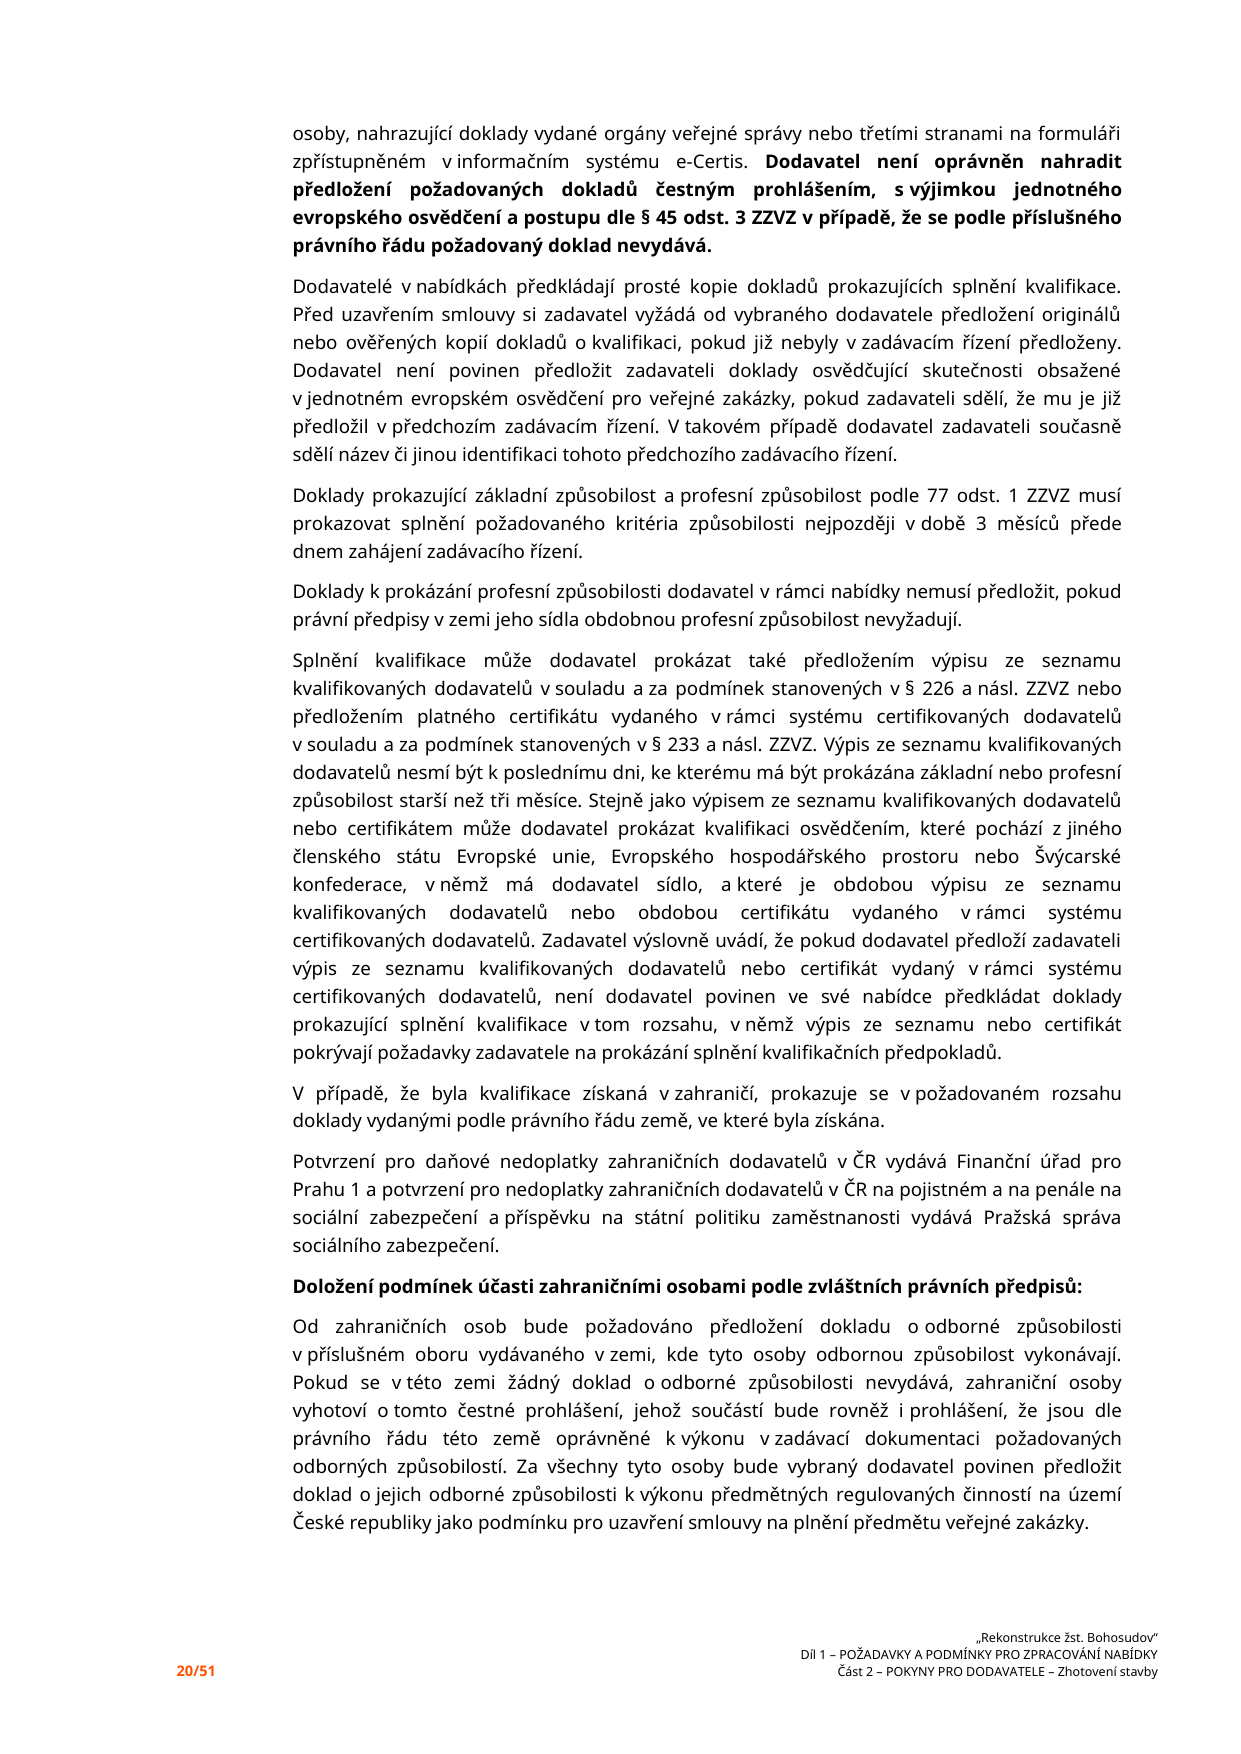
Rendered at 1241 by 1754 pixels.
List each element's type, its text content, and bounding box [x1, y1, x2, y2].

text Doložení podmínek účasti zahraničními osobami podle zvláštních právních předpisů: [292, 1273, 1122, 1298]
text Dodavatelé v nabídkách předkládají prosté kopie dokladů prokazujících splnění kvalifikace. Před uzavřením smlouvy si zadavatel vyžádá od vybraného dodavatele předložení originálů nebo ověřených kopií dokladů o kvalifikaci, pokud již nebyly v zadávacím řízení předloženy. Dodavatel není povinen předložit zadavateli doklady osvědčující skutečnosti obsažené v jednotném evropském osvědčení pro veřejné zakázky, pokud zadavateli sdělí, že mu je již předložil v předchozím zadávacím řízení. V takovém případě dodavatel zadavateli současně sdělí název či jinou identifikaci tohoto předchozího zadávacího řízení. [292, 273, 1122, 467]
text Splnění kvalifikace může dodavatel prokázat také předložením výpisu ze seznamu kvalifikovaných dodavatelů v souladu a za podmínek stanovených v § 226 a násl. ZZVZ nebo předložením platného certifikátu vydaného v rámci systému certifikovaných dodavatelů v souladu a za podmínek stanovených v § 233 a násl. ZZVZ. Výpis ze seznamu kvalifikovaných dodavatelů nesmí být k poslednímu dni, ke kterému má být prokázána základní nebo profesní způsobilost starší než tři měsíce. Stejně jako výpisem ze seznamu kvalifikovaných dodavatelů nebo certifikátem může dodavatel prokázat kvalifikaci osvědčením, které pochází z jiného členského státu Evropské unie, Evropského hospodářského prostoru nebo Švýcarské konfederace, v němž má dodavatel sídlo, a které je obdobou výpisu ze seznamu kvalifikovaných dodavatelů nebo obdobou certifikátu vydaného v rámci systému certifikovaných dodavatelů. Zadavatel výslovně uvádí, že pokud dodavatel předloží zadavateli výpis ze seznamu kvalifikovaných dodavatelů nebo certifikát vydaný v rámci systému certifikovaných dodavatelů, není dodavatel povinen ve své nabídce předkládat doklady prokazující splnění kvalifikace v tom rozsahu, v němž výpis ze seznamu nebo certifikát pokrývají požadavky zadavatele na prokázání splnění kvalifikačních předpokladů. [292, 647, 1122, 1065]
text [292, 121, 1122, 258]
text Doklady k prokázání profesní způsobilosti dodavatel v rámci nabídky nemusí předložit, pokud právní předpisy v zemi jeho sídla obdobnou profesní způsobilost nevyžadují. [292, 578, 1122, 632]
text V případě, že byla kvalifikace získaná v zahraničí, prokazuje se v požadovaném rozsahu doklady vydanými podle právního řádu země, ve které byla získána. [292, 1080, 1122, 1133]
text Od zahraničních osob bude požadováno předložení dokladu o odborné způsobilosti v příslušném oboru vydávaného v zemi, kde tyto osoby odbornou způsobilost vykonávají. Pokud se v této zemi žádný doklad o odborné způsobilosti nevydává, zahraniční osoby vyhotoví o tomto čestné prohlášení, jehož součástí bude rovněž i prohlášení, že jsou dle právního řádu této země oprávněné k výkonu v zadávací dokumentaci požadovaných odborných způsobilostí. Za všechny tyto osoby bude vybraný dodavatel povinen předložit doklad o jejich odborné způsobilosti k výkonu předmětných regulovaných činností na území České republiky jako podmínku pro uzavření smlouvy na plnění předmětu veřejné zakázky. [292, 1313, 1122, 1535]
text Doklady prokazující základní způsobilost a profesní způsobilost podle 77 odst. 1 ZZVZ musí prokazovat splnění požadovaného kritéria způsobilosti nejpozději v době 3 měsíců přede dnem zahájení zadávacího řízení. [292, 482, 1122, 563]
text Potvrzení pro daňové nedoplatky zahraničních dodavatelů v ČR vydává Finanční úřad pro Prahu 1 a potvrzení pro nedoplatky zahraničních dodavatelů v ČR na pojistném a na penále na sociální zabezpečení a příspěvku na státní politiku zaměstnanosti vydává Pražská správa sociálního zabezpečení. [292, 1148, 1122, 1258]
